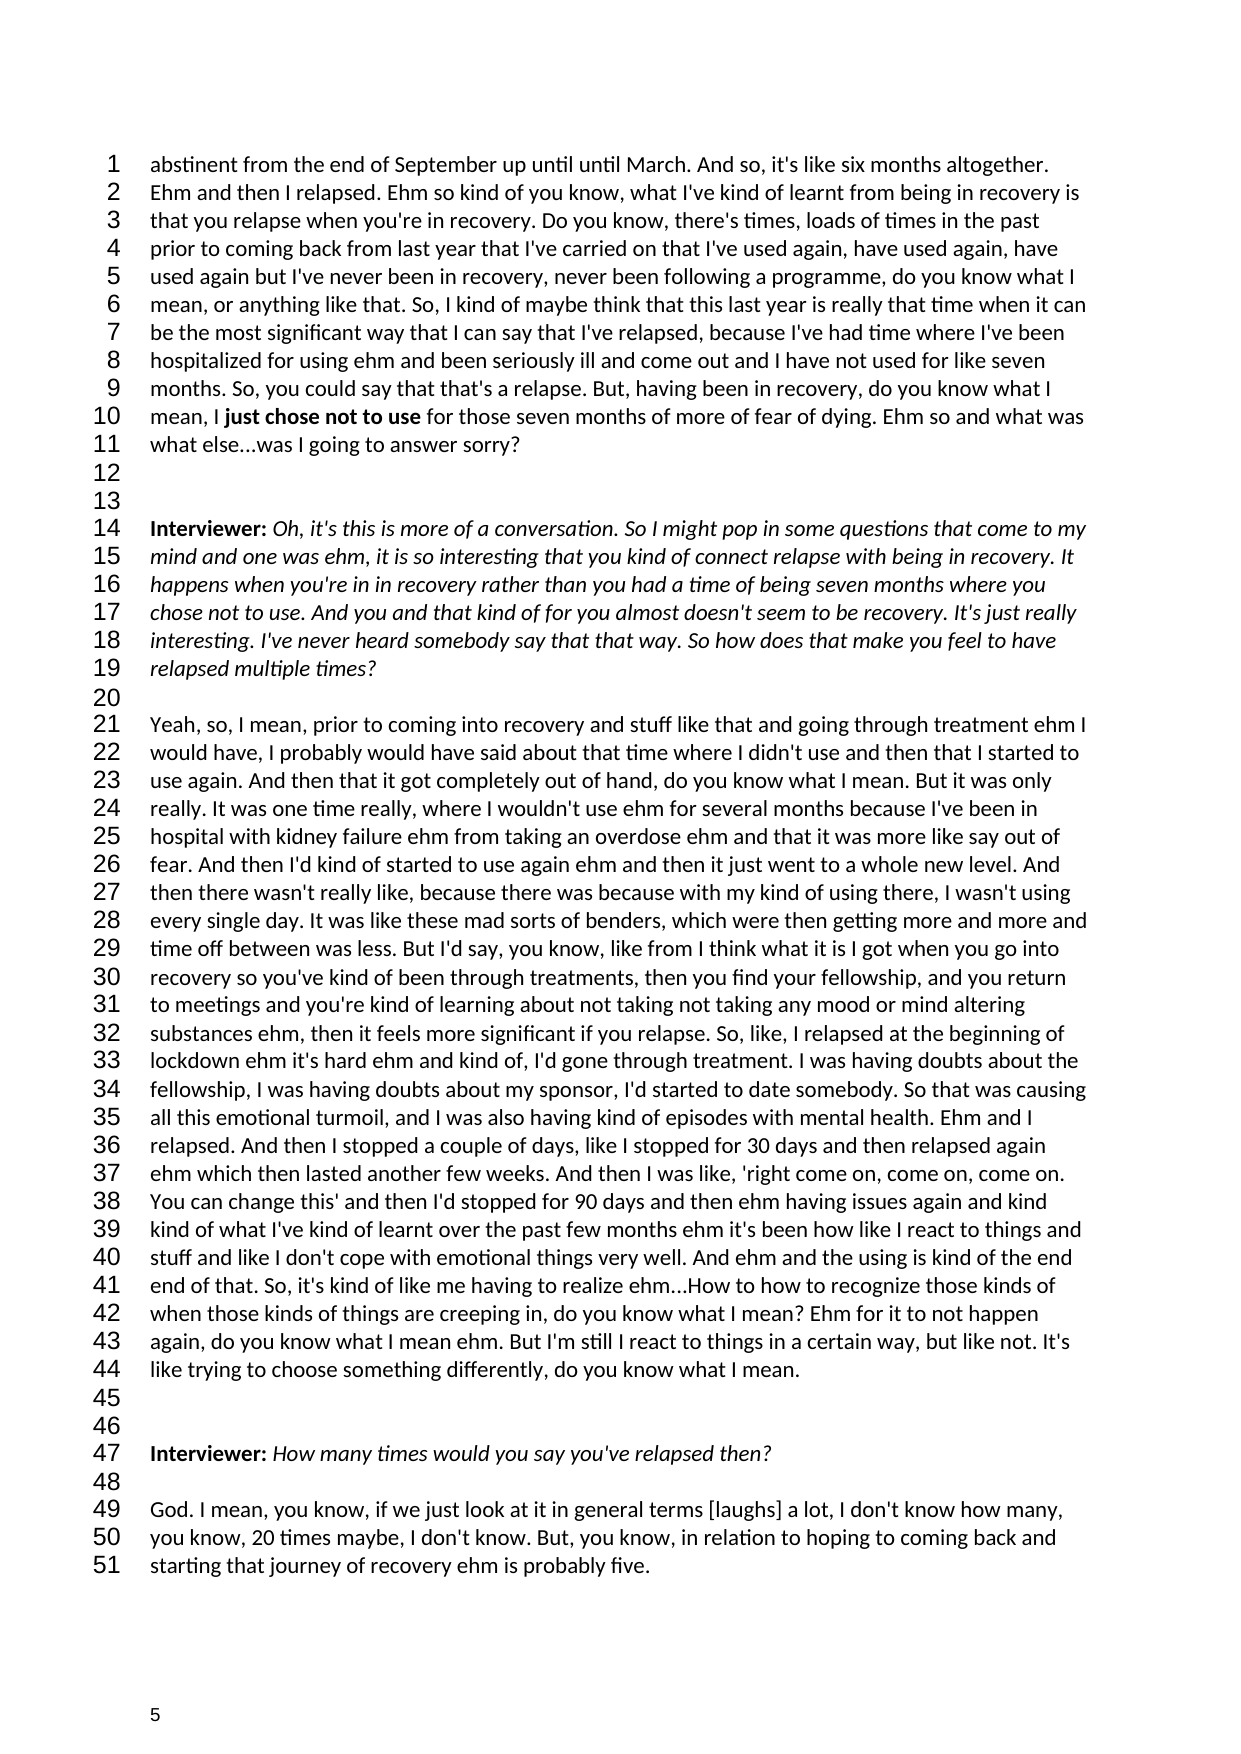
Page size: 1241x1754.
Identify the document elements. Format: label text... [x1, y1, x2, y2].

text God. I mean, you know, if we just look at it in general terms [laughs] a lot, I don't know how many, you know, 20 times maybe, I don't know. But, you know, in relation to hoping to coming back and starting that journey of recovery ehm is probably five. [150, 1495, 1090, 1579]
text Interviewer: Oh, it's this is more of a conversation. So I might pop in some questions that come to my mind and one was ehm, it is so interesting that you kind of connect relapse with being in recovery. It happens when you're in in recovery rather than you had a time of being seven months where you chose not to use. And you and that kind of for you almost doesn't seem to be recovery. It's just really interesting. I've never heard somebody say that that way. So how does that make you feel to have relapsed multiple times? [150, 514, 1090, 682]
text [150, 150, 1090, 458]
text Interviewer: How many times would you say you've relapsed then? [150, 1439, 1090, 1467]
text Yeah, so, I mean, prior to coming into recovery and stuff like that and going through treatment ehm I would have, I probably would have said about that time where I didn't use and then that I started to use again. And then that it got completely out of hand, do you know what I mean. But it was only really. It was one time really, where I wouldn't use ehm for several months because I've been in hospital with kidney failure ehm from taking an overdose ehm and that it was more like say out of fear. And then I'd kind of started to use again ehm and then it just went to a whole new level. And then there wasn't really like, because there was because with my kind of using there, I wasn't using every single day. It was like these mad sorts of benders, which were then getting more and more and time off between was less. But I'd say, you know, like from I think what it is I got when you go into recovery so you've kind of been through treatments, then you find your fellowship, and you return to meetings and you're kind of learning about not taking not taking any mood or mind altering substances ehm, then it feels more significant if you relapse. So, like, I relapsed at the beginning of lockdown ehm it's hard ehm and kind of, I'd gone through treatment. I was having doubts about the fellowship, I was having doubts about my sponsor, I'd started to date somebody. So that was causing all this emotional turmoil, and I was also having kind of episodes with mental health. Ehm and I relapsed. And then I stopped a couple of days, like I stopped for 30 days and then relapsed again ehm which then lasted another few weeks. And then I was like, 'right come on, come on, come on. You can change this' and then I'd stopped for 90 days and then ehm having issues again and kind kind of what I've kind of learnt over the past few months ehm it's been how like I react to things and stuff and like I don't cope with emotional things very well. And ehm and the using is kind of the end end of that. So, it's kind of like me having to realize ehm...How to how to recognize those kinds of when those kinds of things are creeping in, do you know what I mean? Ehm for it to not happen again, do you know what I mean ehm. But I'm still I react to things in a certain way, but like not. It's like trying to choose something differently, do you know what I mean. [150, 710, 1090, 1383]
